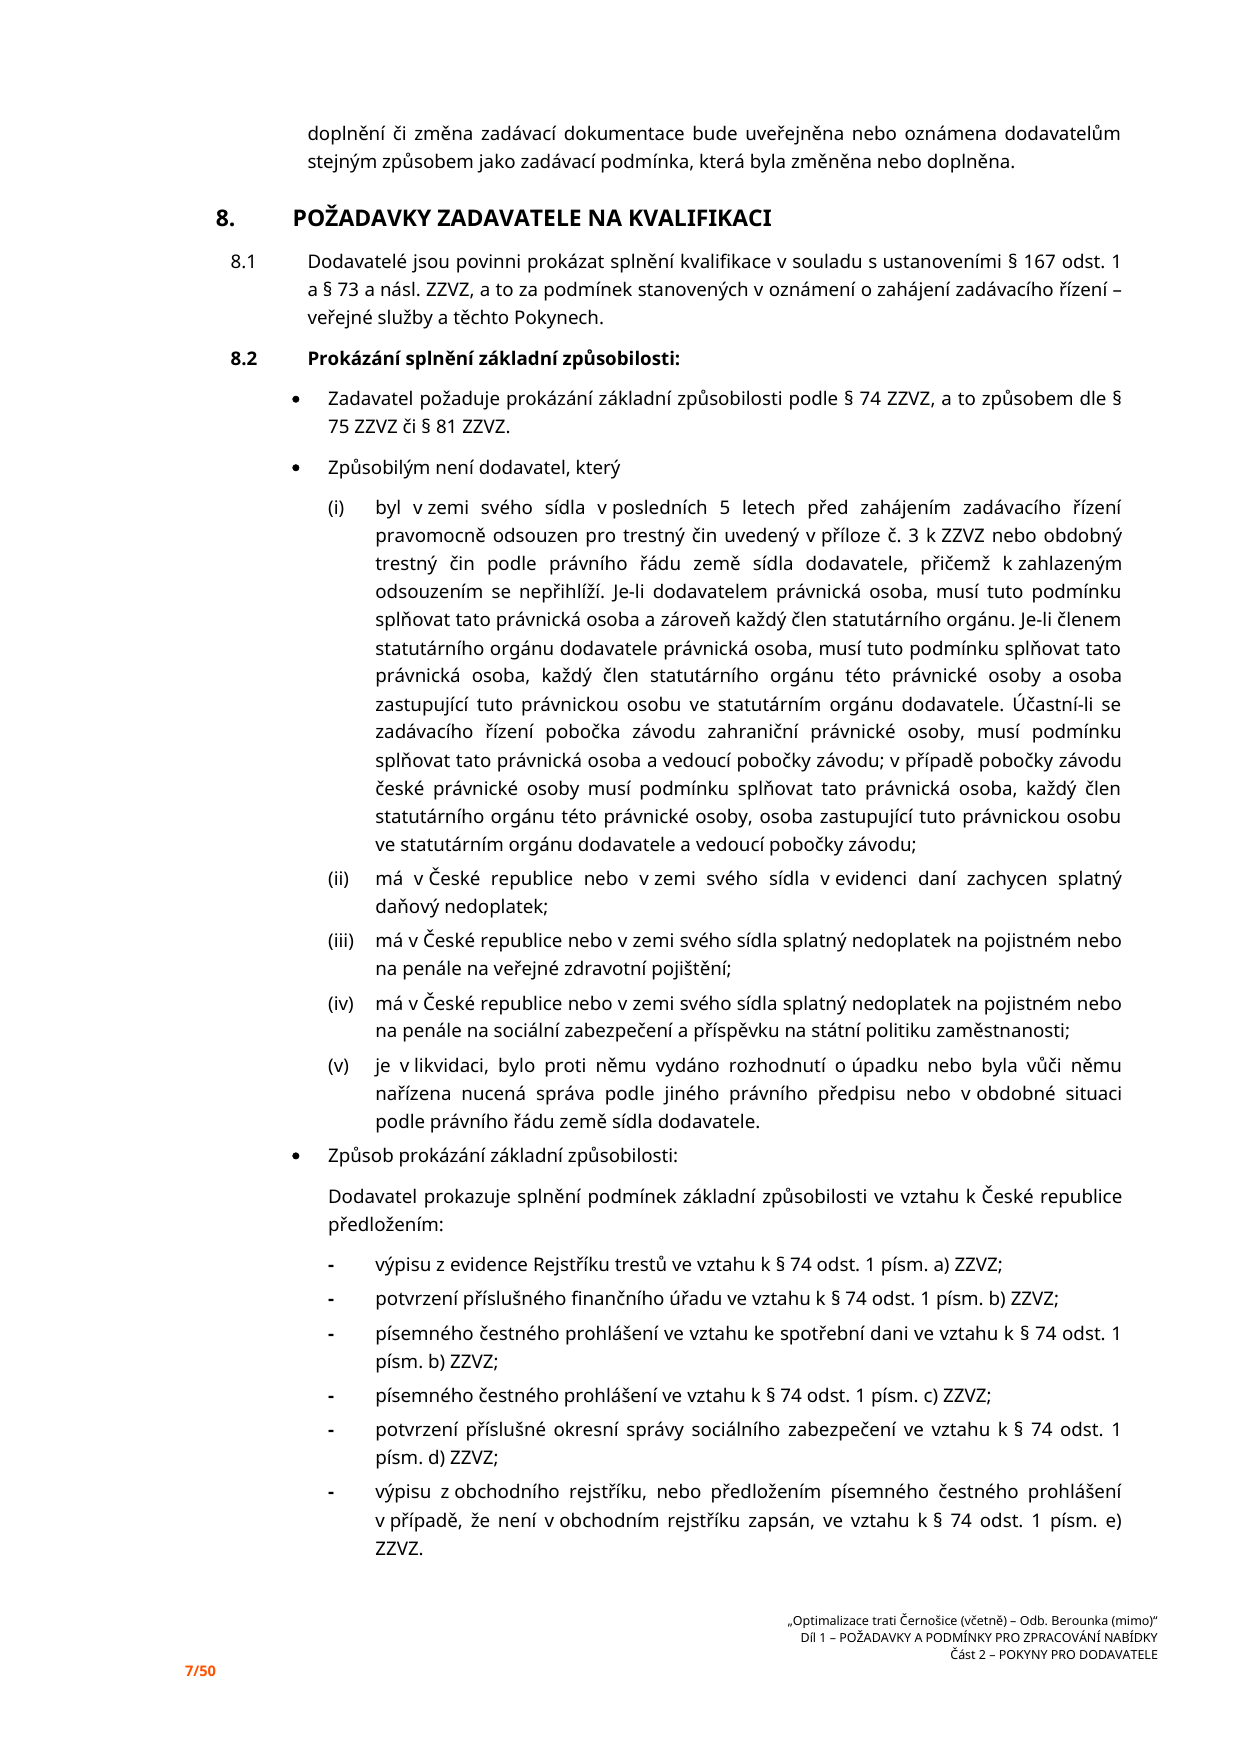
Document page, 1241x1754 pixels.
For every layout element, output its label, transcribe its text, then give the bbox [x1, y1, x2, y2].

text POŽADAVKY ZADAVATELE NA KVALIFIKACI [216, 202, 1122, 233]
text výpisu z obchodního rejstříku, nebo předložením písemného čestného prohlášení v případě, že není v obchodním rejstříku zapsán, ve vztahu k § 74 odst. 1 písm. e) ZZVZ. [328, 1479, 1122, 1560]
text potvrzení příslušného finančního úřadu ve vztahu k § 74 odst. 1 písm. b) ZZVZ; [328, 1286, 1122, 1311]
text Dodavatel prokazuje splnění podmínek základní způsobilosti ve vztahu k České republice předložením: [328, 1183, 1122, 1236]
text Způsob prokázání základní způsobilosti: [292, 1142, 1122, 1168]
text písemného čestného prohlášení ve vztahu ke spotřební dani ve vztahu k § 74 odst. 1 písm. b) ZZVZ; [328, 1320, 1122, 1373]
text Dodavatelé jsou povinni prokázat splnění kvalifikace v souladu s ustanoveními § 167 odst. 1 a § 73 a násl. ZZVZ, a to za podmínek stanovených v oznámení o zahájení zadávacího řízení – veřejné služby a těchto Pokynech. [230, 248, 1122, 330]
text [230, 121, 1122, 174]
text Způsobilým není dodavatel, který [292, 454, 1122, 480]
list má v České republice nebo v zemi svého sídla v evidenci daní zachycen splatný daňový nedoplatek; [328, 865, 1122, 919]
text výpisu z evidence Rejstříku trestů ve vztahu k § 74 odst. 1 písm. a) ZZVZ; [328, 1251, 1122, 1277]
list má v České republice nebo v zemi svého sídla splatný nedoplatek na pojistném nebo na penále na veřejné zdravotní pojištění; [328, 927, 1122, 981]
text potvrzení příslušné okresní správy sociálního zabezpečení ve vztahu k § 74 odst. 1 písm. d) ZZVZ; [328, 1417, 1122, 1470]
list byl v zemi svého sídla v posledních 5 letech před zahájením zadávacího řízení pravomocně odsouzen pro trestný čin uvedený v příloze č. 3 k ZZVZ nebo obdobný trestný čin podle právního řádu země sídla dodavatele, přičemž k zahlazeným odsouzením se nepřihlíží. Je-li dodavatelem právnická osoba, musí tuto podmínku splňovat tato právnická osoba a zároveň každý člen statutárního orgánu. Je-li členem statutárního orgánu dodavatele právnická osoba, musí tuto podmínku splňovat tato právnická osoba, každý člen statutárního orgánu této právnické osoby a osoba zastupující tuto právnickou osobu ve statutárním orgánu dodavatele. Účastní-li se zadávacího řízení pobočka závodu zahraniční právnické osoby, musí podmínku splňovat tato právnická osoba a vedoucí pobočky závodu; v případě pobočky závodu české právnické osoby musí podmínku splňovat tato právnická osoba, každý člen statutárního orgánu této právnické osoby, osoba zastupující tuto právnickou osobu ve statutárním orgánu dodavatele a vedoucí pobočky závodu; [328, 495, 1122, 856]
list má v České republice nebo v zemi svého sídla splatný nedoplatek na pojistném nebo na penále na sociální zabezpečení a příspěvku na státní politiku zaměstnanosti; [328, 990, 1122, 1043]
text Prokázání splnění základní způsobilosti: [230, 345, 1122, 371]
list je v likvidaci, bylo proti němu vydáno rozhodnutí o úpadku nebo byla vůči němu nařízena nucená správa podle jiného právního předpisu nebo v obdobné situaci podle právního řádu země sídla dodavatele. [328, 1052, 1122, 1134]
text písemného čestného prohlášení ve vztahu k § 74 odst. 1 písm. c) ZZVZ; [328, 1382, 1122, 1408]
text Zadavatel požaduje prokázání základní způsobilosti podle § 74 ZZVZ, a to způsobem dle § 75 ZZVZ či § 81 ZZVZ. [292, 386, 1122, 439]
